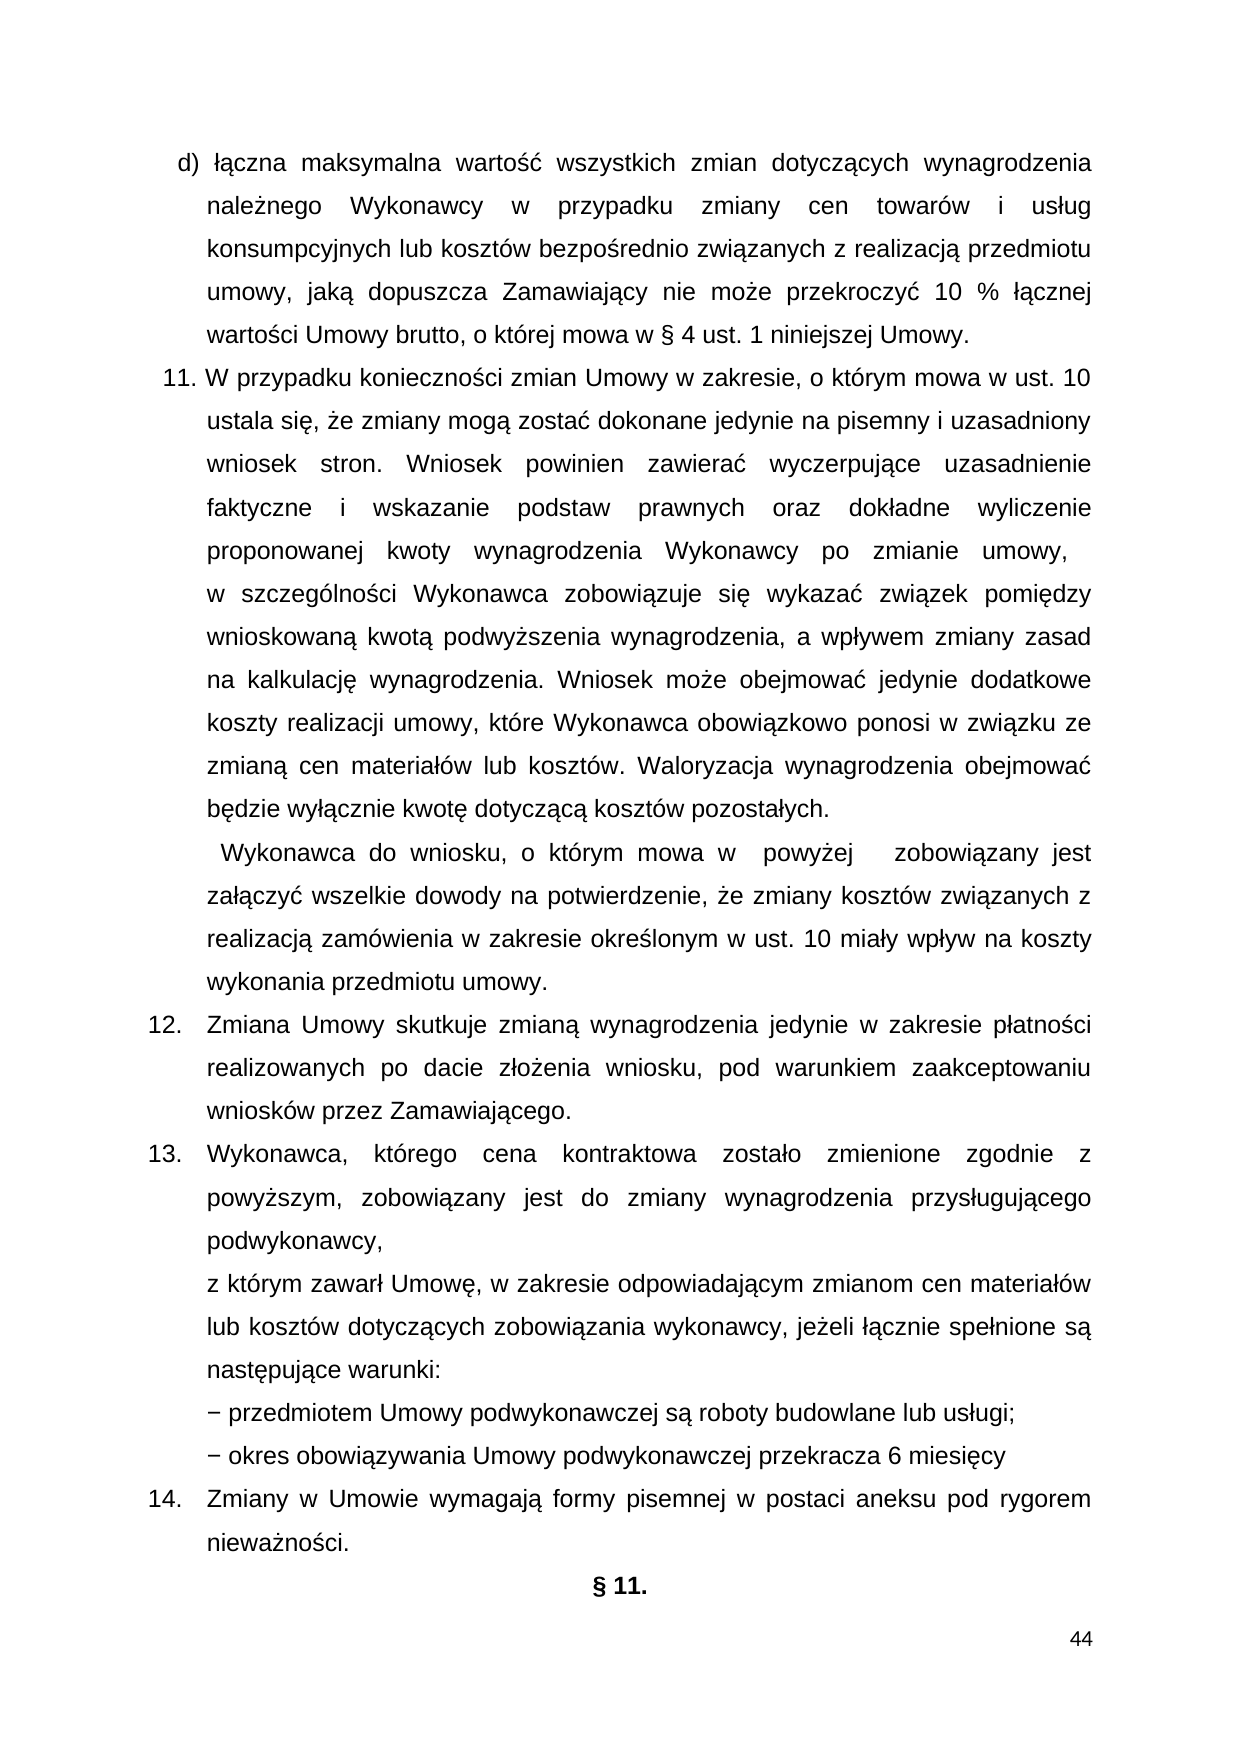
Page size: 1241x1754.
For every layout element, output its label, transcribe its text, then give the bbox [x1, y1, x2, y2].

list Wykonawca, którego cena kontraktowa zostało zmienione zgodnie z powyższym, zobowiązany jest do zmiany wynagrodzenia przysługującego podwykonawcy, z którym zawarł Umowę, w zakresie odpowiadającym zmianom cen materiałów lub kosztów dotyczących zobowiązania wykonawcy, jeżeli łącznie spełnione są następujące warunki: [148, 1139, 1093, 1384]
text 11. W przypadku konieczności zmian Umowy w zakresie, o którym mowa w ust. 10 ustala się, że zmiany mogą zostać dokonane jedynie na pisemny i uzasadniony wniosek stron. Wniosek powinien zawierać wyczerpujące uzasadnienie faktyczne i wskazanie podstaw prawnych oraz dokładne wyliczenie proponowanej kwoty wynagrodzenia Wykonawcy po zmianie umowy, w szczególności Wykonawca zobowiązuje się wykazać związek pomiędzy wnioskowaną kwotą podwyższenia wynagrodzenia, a wpływem zmiany zasad na kalkulację wynagrodzenia. Wniosek może obejmować jedynie dodatkowe koszty realizacji umowy, które Wykonawca obowiązkowo ponosi w związku ze zmianą cen materiałów lub kosztów. Waloryzacja wynagrodzenia obejmować będzie wyłącznie kwotę dotyczącą kosztów pozostałych. [162, 363, 1093, 823]
text − przedmiotem Umowy podwykonawczej są roboty budowlane lub usługi; [207, 1398, 1093, 1427]
text d) łączna maksymalna wartość wszystkich zmian dotyczących wynagrodzenia należnego Wykonawcy w przypadku zmiany cen towarów i usług konsumpcyjnych lub kosztów bezpośrednio związanych z realizacją przedmiotu umowy, jaką dopuszcza Zamawiający nie może przekroczyć 10 % łącznej wartości Umowy brutto, o której mowa w § 4 ust. 1 niniejszej Umowy. [177, 148, 1093, 349]
list Zmiana Umowy skutkuje zmianą wynagrodzenia jedynie w zakresie płatności realizowanych po dacie złożenia wniosku, pod warunkiem zaakceptowaniu wniosków przez Zamawiającego. [148, 1010, 1093, 1125]
text − okres obowiązywania Umowy podwykonawczej przekracza 6 miesięcy [207, 1441, 1093, 1470]
text § 11. [148, 1571, 1093, 1599]
list Zmiany w Umowie wymagają formy pisemnej w postaci aneksu pod rygorem nieważności. [148, 1484, 1093, 1556]
text Wykonawca do wniosku, o którym mowa w powyżej zobowiązany jest załączyć wszelkie dowody na potwierdzenie, że zmiany kosztów związanych z realizacją zamówienia w zakresie określonym w ust. 10 miały wpływ na koszty wykonania przedmiotu umowy. [207, 838, 1093, 996]
